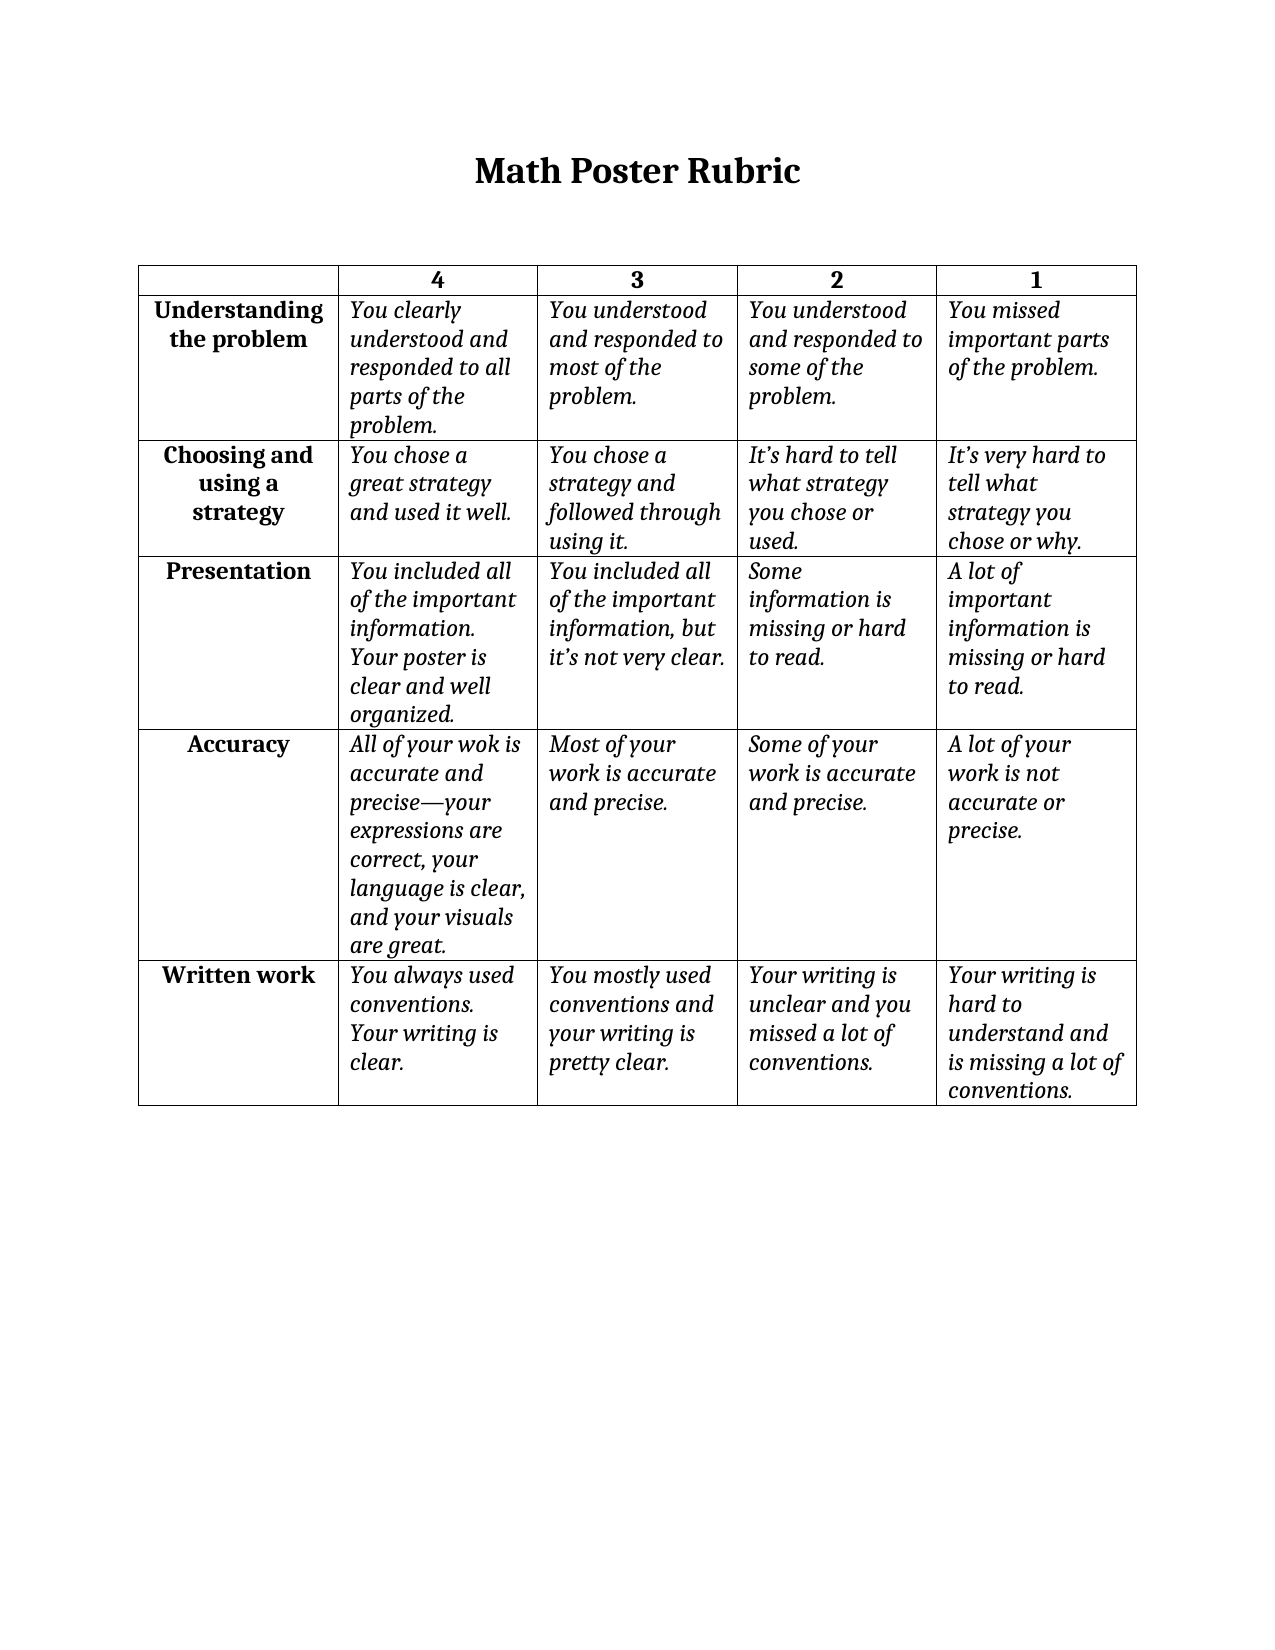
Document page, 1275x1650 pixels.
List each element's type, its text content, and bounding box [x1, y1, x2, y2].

table_cell You always used conventions. Your writing is clear. [339, 961, 537, 1105]
table_cell Written work [139, 961, 338, 1105]
table_cell A lot of important information is missing or hard to read. [937, 557, 1136, 729]
table_cell A lot of your work is not accurate or precise. [937, 730, 1136, 960]
table_cell Some of your work is accurate and precise. [738, 730, 936, 960]
table_cell Understanding the problem [139, 296, 338, 439]
table_header 3 [538, 266, 737, 295]
table_cell It’s hard to tell what strategy you chose or used. [738, 441, 936, 556]
table_cell You missed important parts of the problem. [937, 296, 1136, 439]
table_header 4 [339, 266, 537, 295]
text Math Poster Rubric [150, 150, 1125, 193]
table_cell Choosing and using a strategy [139, 441, 338, 556]
table_cell You chose a great strategy and used it well. [339, 441, 537, 556]
table_header 2 [738, 266, 936, 295]
table_cell Presentation [139, 557, 338, 729]
table_header 1 [937, 266, 1136, 295]
table_header [139, 266, 338, 295]
table_cell Most of your work is accurate and precise. [538, 730, 737, 960]
table_cell You chose a strategy and followed through using it. [538, 441, 737, 556]
table_cell Your writing is hard to understand and is missing a lot of conventions. [937, 961, 1136, 1105]
table_cell Accuracy [139, 730, 338, 960]
table_cell You clearly understood and responded to all parts of the problem. [339, 296, 537, 439]
table_cell It’s very hard to tell what strategy you chose or why. [937, 441, 1136, 556]
table_cell You included all of the important information. Your poster is clear and well organized. [339, 557, 537, 729]
table_cell You understood and responded to most of the problem. [538, 296, 737, 439]
table_cell You understood and responded to some of the problem. [738, 296, 936, 439]
table_cell All of your wok is accurate and precise—your expressions are correct, your language is clear, and your visuals are great. [339, 730, 537, 960]
table_cell Some information is missing or hard to read. [738, 557, 936, 729]
table_cell You mostly used conventions and your writing is pretty clear. [538, 961, 737, 1105]
table_cell Your writing is unclear and you missed a lot of conventions. [738, 961, 936, 1105]
table_cell You included all of the important information, but it’s not very clear. [538, 557, 737, 729]
